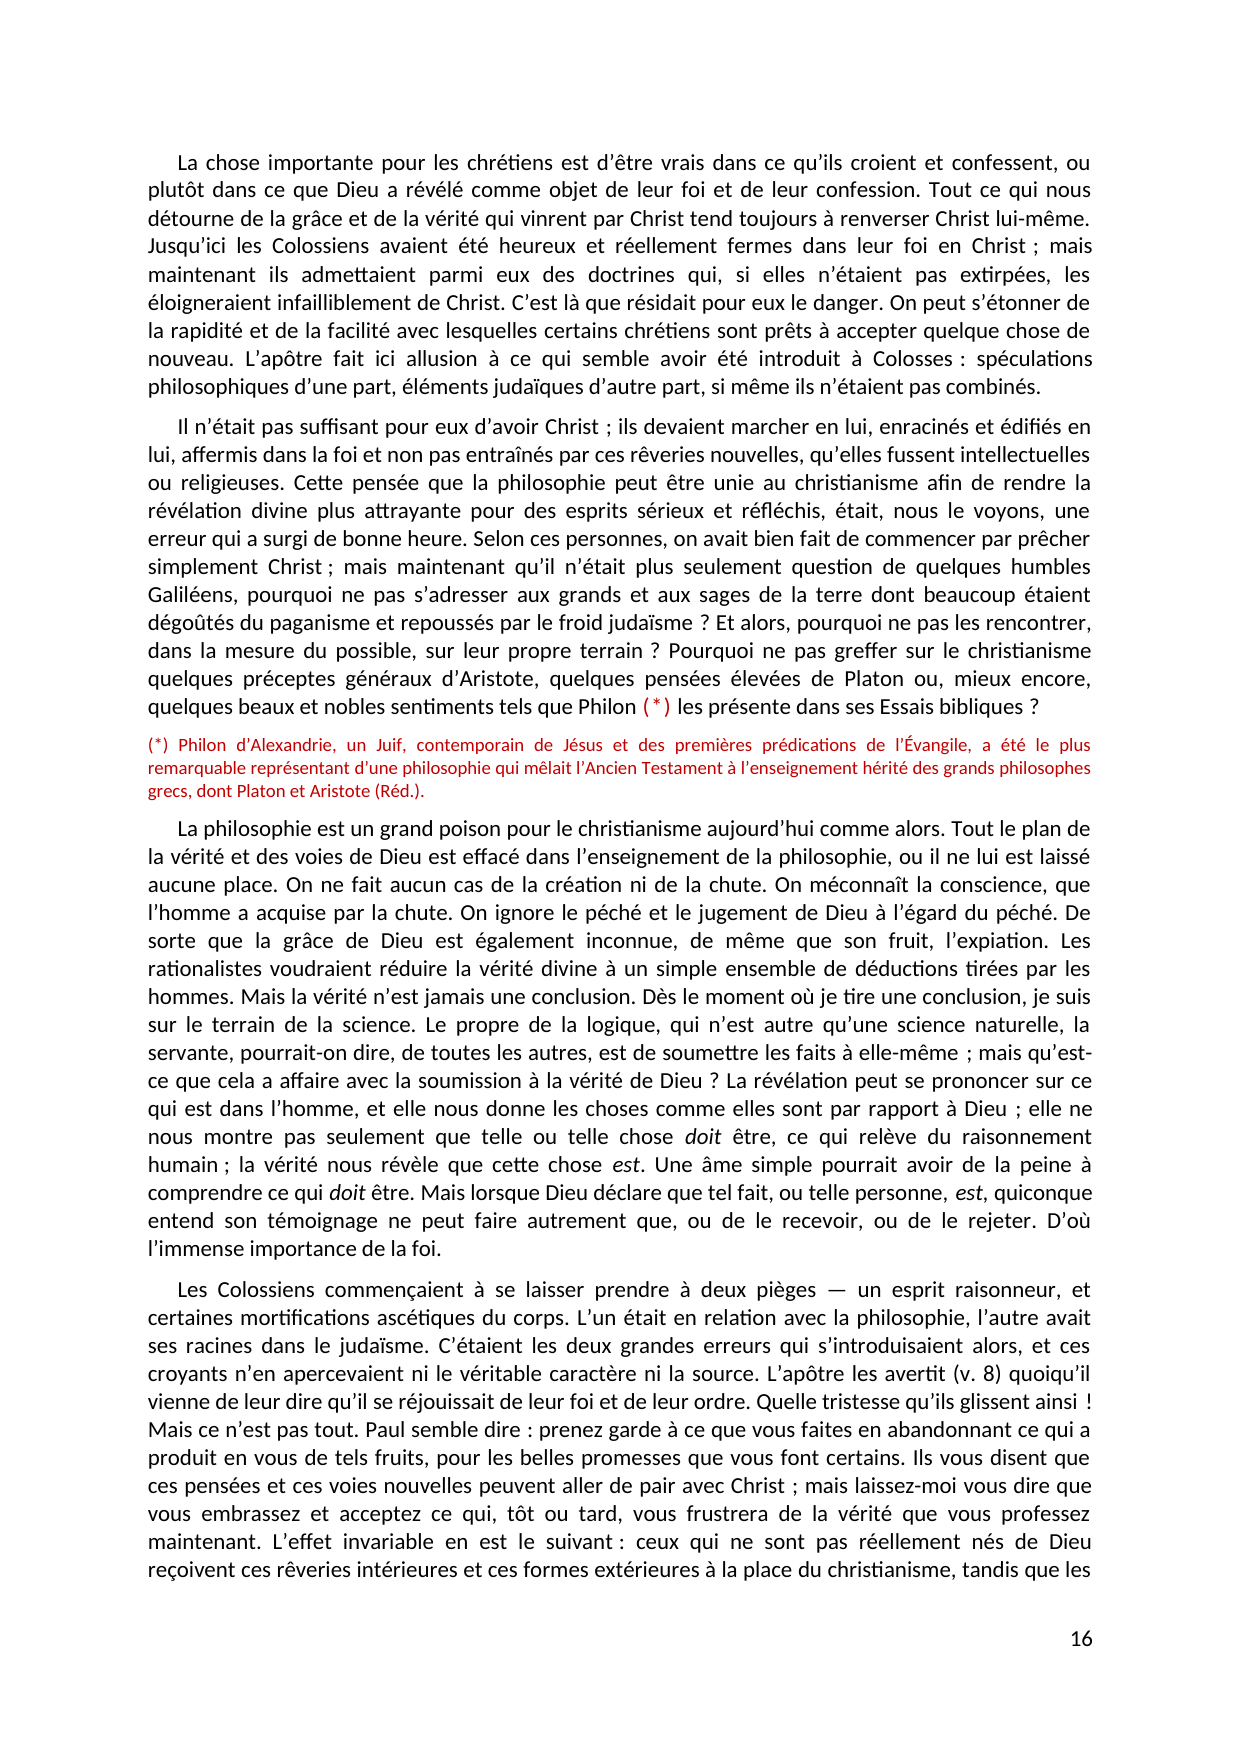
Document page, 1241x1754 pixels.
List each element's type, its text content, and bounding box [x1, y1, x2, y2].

text La philosophie est un grand poison pour le christianisme aujourd’hui comme alors. Tout le plan de la vérité et des voies de Dieu est effacé dans l’enseignement de la philosophie, ou il ne lui est laissé aucune place. On ne fait aucun cas de la création ni de la chute. On méconnaît la conscience, que l’homme a acquise par la chute. On ignore le péché et le jugement de Dieu à l’égard du péché. De sorte que la grâce de Dieu est également inconnue, de même que son fruit, l’expiation. Les rationalistes voudraient réduire la vérité divine à un simple ensemble de déductions tirées par les hommes. Mais la vérité n’est jamais une conclusion. Dès le moment où je tire une conclusion, je suis sur le terrain de la science. Le propre de la logique, qui n’est autre qu’une science naturelle, la servante, pourrait-on dire, de toutes les autres, est de soumettre les faits à elle-même ; mais qu’est-ce que cela a affaire avec la soumission à la vérité de Dieu ? La révélation peut se prononcer sur ce qui est dans l’homme, et elle nous donne les choses comme elles sont par rapport à Dieu ; elle ne nous montre pas seulement que telle ou telle chose doit être, ce qui relève du raisonnement humain ; la vérité nous révèle que cette chose est. Une âme simple pourrait avoir de la peine à comprendre ce qui doit être. Mais lorsque Dieu déclare que tel fait, ou telle personne, est, quiconque entend son témoignage ne peut faire autrement que, ou de le recevoir, ou de le rejeter. D’où l’immense importance de la foi. [148, 814, 1093, 1263]
text (*) Philon d’Alexandrie, un Juif, contemporain de Jésus et des premières prédications de l’Évangile, a été le plus remarquable représentant d’une philosophie qui mêlait l’Ancien Testament à l’enseignement hérité des grands philosophes grecs, dont Platon et Aristote (Réd.). [148, 733, 1093, 802]
text Il n’était pas suffisant pour eux d’avoir Christ ; ils devaient marcher en lui, enracinés et édifiés en lui, affermis dans la foi et non pas entraînés par ces rêveries nouvelles, qu’elles fussent intellectuelles ou religieuses. Cette pensée que la philosophie peut être unie au christianisme afin de rendre la révélation divine plus attrayante pour des esprits sérieux et réfléchis, était, nous le voyons, une erreur qui a surgi de bonne heure. Selon ces personnes, on avait bien fait de commencer par prêcher simplement Christ ; mais maintenant qu’il n’était plus seulement question de quelques humbles Galiléens, pourquoi ne pas s’adresser aux grands et aux sages de la terre dont beaucoup étaient dégoûtés du paganisme et repoussés par le froid judaïsme ? Et alors, pourquoi ne pas les rencontrer, dans la mesure du possible, sur leur propre terrain ? Pourquoi ne pas greffer sur le christianisme quelques préceptes généraux d’Aristote, quelques pensées élevées de Platon ou, mieux encore, quelques beaux et nobles sentiments tels que Philon (*) les présente dans ses Essais bibliques ? [148, 412, 1093, 721]
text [148, 1275, 1093, 1583]
text La chose importante pour les chrétiens est d’être vrais dans ce qu’ils croient et confessent, ou plutôt dans ce que Dieu a révélé comme objet de leur foi et de leur confession. Tout ce qui nous détourne de la grâce et de la vérité qui vinrent par Christ tend toujours à renverser Christ lui-même. Jusqu’ici les Colossiens avaient été heureux et réellement fermes dans leur foi en Christ ; mais maintenant ils admettaient parmi eux des doctrines qui, si elles n’étaient pas extirpées, les éloigneraient infailliblement de Christ. C’est là que résidait pour eux le danger. On peut s’étonner de la rapidité et de la facilité avec lesquelles certains chrétiens sont prêts à accepter quelque chose de nouveau. L’apôtre fait ici allusion à ce qui semble avoir été introduit à Colosses : spéculations philosophiques d’une part, éléments judaïques d’autre part, si même ils n’étaient pas combinés. [148, 148, 1093, 400]
